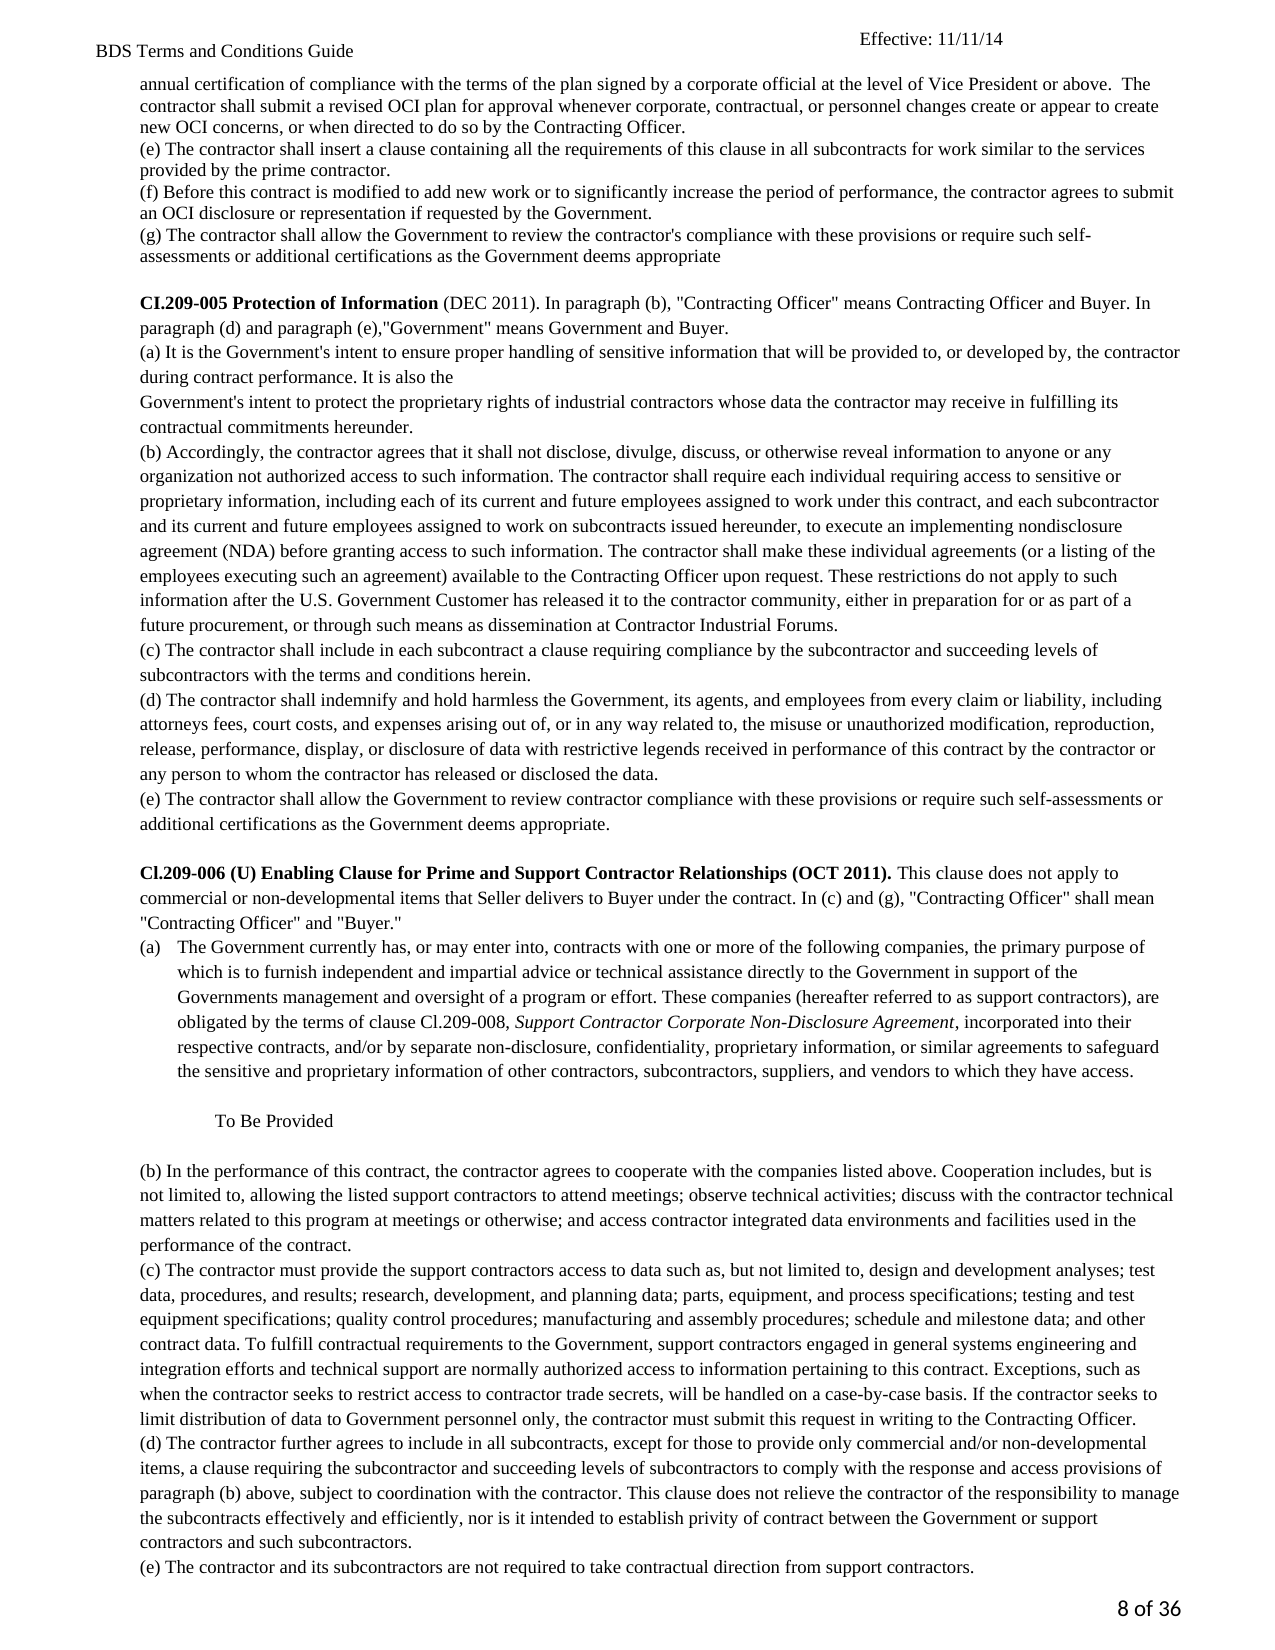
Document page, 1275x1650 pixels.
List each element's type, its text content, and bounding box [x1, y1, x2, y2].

text Cl.209-006 (U) Enabling Clause for Prime and Support Contractor Relationships (OCT 2011). This clause does not apply to commercial or non-developmental items that Seller delivers to Buyer under the contract. In (c) and (g), "Contracting Officer" shall mean "Contracting Officer" and "Buyer." [139, 862, 1183, 933]
text (e) The contractor and its subcontractors are not required to take contractual direction from support contractors. [64, 1556, 1181, 1578]
text (a) It is the Government's intent to ensure proper handling of sensitive information that will be provided to, or developed by, the contractor during contract performance. It is also the [139, 341, 1181, 388]
text (b) Accordingly, the contractor agrees that it shall not disclose, divulge, discuss, or otherwise reveal information to anyone or any organization not authorized access to such information. The contractor shall require each individual requiring access to sensitive or proprietary information, including each of its current and future employees assigned to work under this contract, and each subcontractor and its current and future employees assigned to work on subcontracts issued hereunder, to execute an implementing nondisclosure agreement (NDA) before granting access to such information. The contractor shall make these individual agreements (or a listing of the employees executing such an agreement) available to the Contracting Officer upon request. These restrictions do not apply to such information after the U.S. Government Customer has released it to the contractor community, either in preparation for or as part of a future procurement, or through such means as dissemination at Contractor Industrial Forums. [139, 441, 1181, 636]
list The Government currently has, or may enter into, contracts with one or more of the following companies, the primary purpose of which is to furnish independent and impartial advice or technical assistance directly to the Government in support of the Governments management and oversight of a program or effort. These companies (hereafter referred to as support contractors), are obligated by the terms of clause Cl.209-008, Support Contractor Corporate Non-Disclosure Agreement, incorporated into their respective contracts, and/or by separate non-disclosure, confidentiality, proprietary information, or similar agreements to safeguard the sensitive and proprietary information of other contractors, subcontractors, suppliers, and vendors to which they have access. [139, 936, 1181, 1082]
text (f) Before this contract is modified to add new work or to significantly increase the period of performance, the contractor agrees to submit an OCI disclosure or representation if requested by the Government. [139, 181, 1181, 224]
text (b) In the performance of this contract, the contractor agrees to cooperate with the companies listed above. Cooperation includes, but is not limited to, allowing the listed support contractors to attend meetings; observe technical activities; discuss with the contractor technical matters related to this program at meetings or otherwise; and access contractor integrated data environments and facilities used in the performance of the contract. [139, 1159, 1181, 1255]
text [139, 73, 1181, 138]
text (c) The contractor shall include in each subcontract a clause requiring compliance by the subcontractor and succeeding levels of subcontractors with the terms and conditions herein. [139, 639, 1181, 685]
text (d) The contractor shall indemnify and hold harmless the Government, its agents, and employees from every claim or liability, including attorneys fees, court costs, and expenses arising out of, or in any way related to, the misuse or unauthorized modification, reproduction, release, performance, display, or disclosure of data with restrictive legends received in performance of this contract by the contractor or any person to whom the contractor has released or disclosed the data. [139, 688, 1181, 784]
text (d) The contractor further agrees to include in all subcontracts, except for those to provide only commercial and/or non-developmental items, a clause requiring the subcontractor and succeeding levels of subcontractors to comply with the response and access provisions of paragraph (b) above, subject to coordination with the contractor. This clause does not relieve the contractor of the responsibility to manage the subcontracts effectively and efficiently, nor is it intended to establish privity of contract between the Government or support contractors and such subcontractors. [139, 1432, 1181, 1553]
text CI.209-005 Protection of Information (DEC 2011). In paragraph (b), "Contracting Officer" means Contracting Officer and Buyer. In paragraph (d) and paragraph (e),"Government" means Government and Buyer. [139, 292, 1170, 338]
text (c) The contractor must provide the support contractors access to data such as, but not limited to, design and development analyses; test data, procedures, and results; research, development, and planning data; parts, equipment, and process specifications; testing and test equipment specifications; quality control procedures; manufacturing and assembly procedures; schedule and milestone data; and other contract data. To fulfill contractual requirements to the Government, support contractors engaged in general systems engineering and integration efforts and technical support are normally authorized access to information pertaining to this contract. Exceptions, such as when the contractor seeks to restrict access to contractor trade secrets, will be handled on a case-by-case basis. If the contractor seeks to limit distribution of data to Government personnel only, the contractor must submit this request in writing to the Contracting Officer. [139, 1259, 1181, 1429]
text Government's intent to protect the proprietary rights of industrial contractors whose data the contractor may receive in fulfilling its contractual commitments hereunder. [139, 391, 1181, 437]
text (g) The contractor shall allow the Government to review the contractor's compliance with these provisions or require such self-assessments or additional certifications as the Government deems appropriate [139, 224, 1181, 267]
text (e) The contractor shall insert a clause containing all the requirements of this clause in all subcontracts for work similar to the services provided by the prime contractor. [139, 138, 1181, 181]
list To Be Provided [177, 1110, 1181, 1131]
text (e) The contractor shall allow the Government to review contractor compliance with these provisions or require such self-assessments or additional certifications as the Government deems appropriate. [139, 788, 1181, 834]
